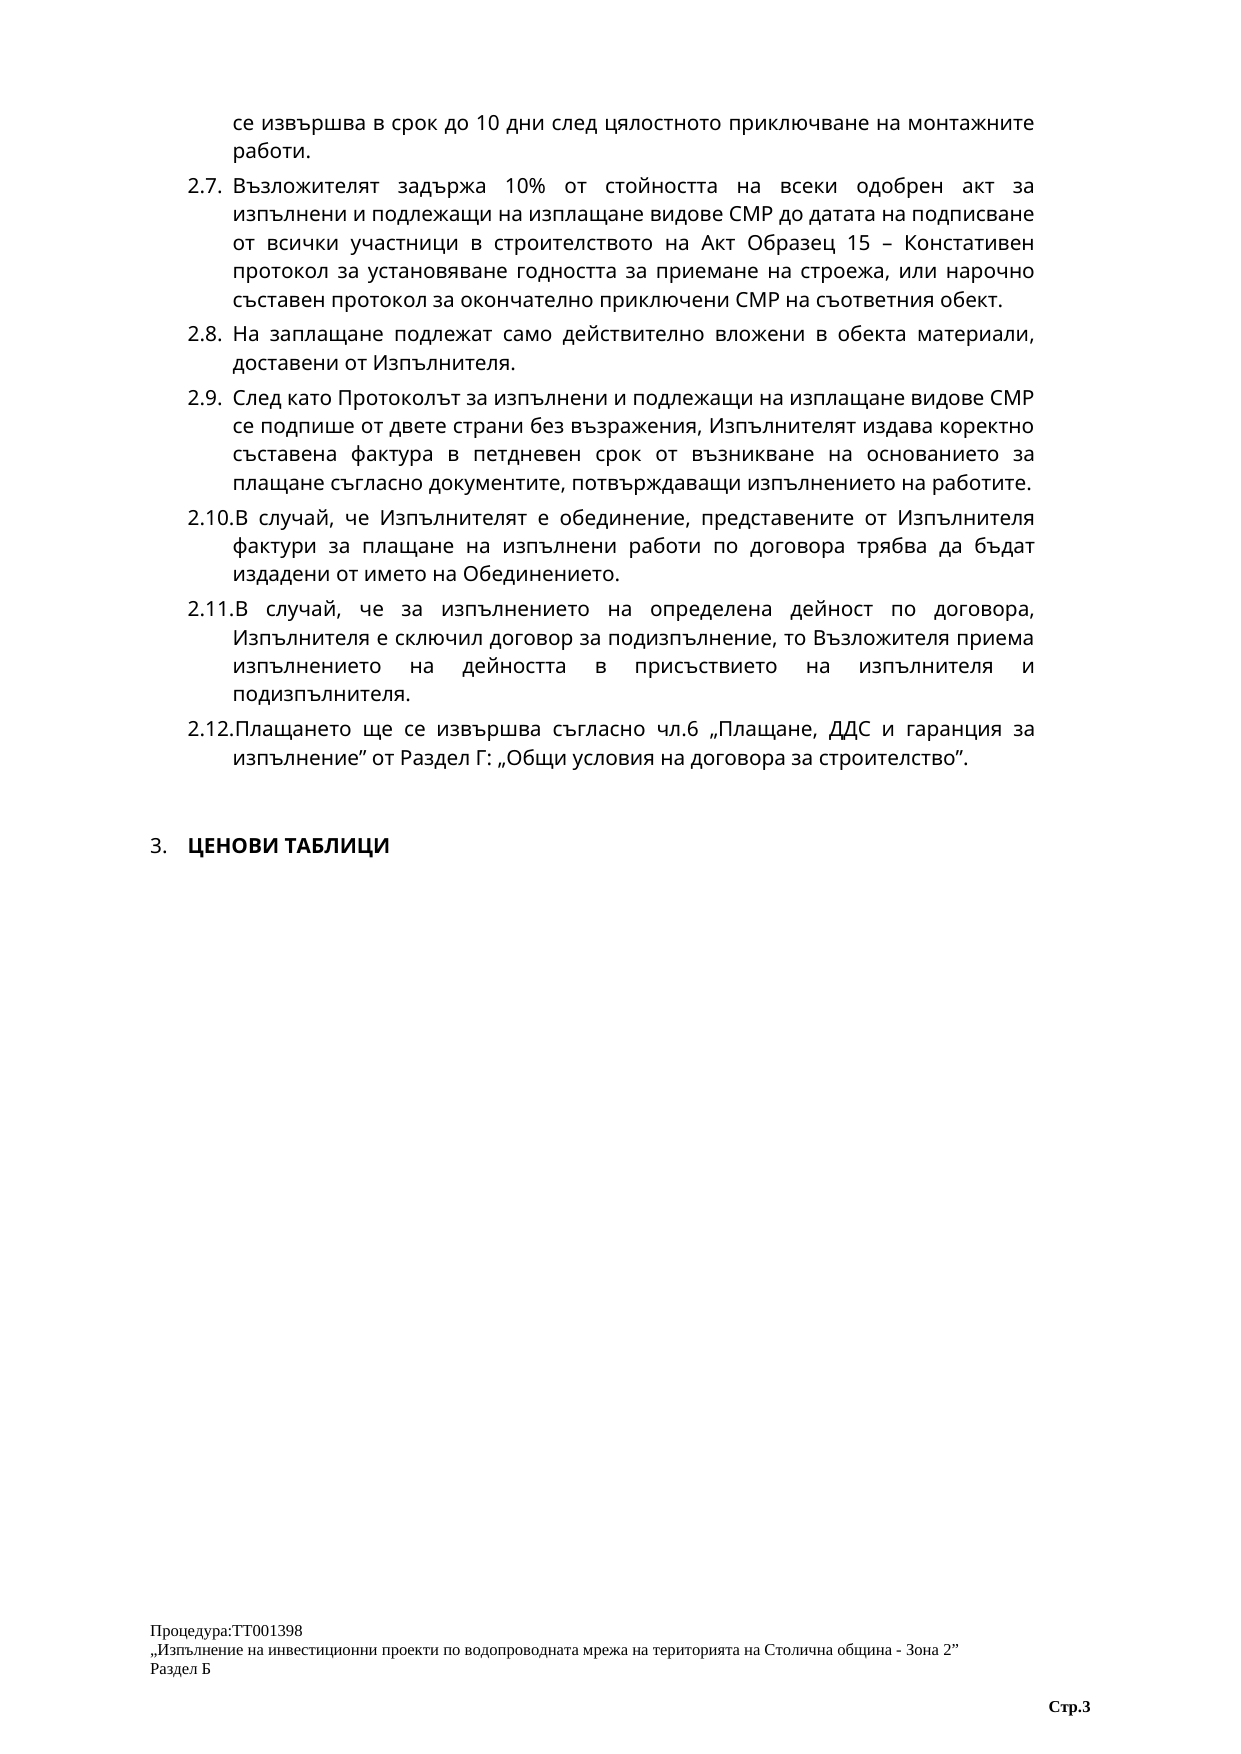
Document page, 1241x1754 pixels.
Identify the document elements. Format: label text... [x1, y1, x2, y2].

list Възложителят задържа 10% от стойността на всеки одобрен акт за изпълнени и подлежащи на изплащане видове СМР до датата на подписване от всички участници в строителството на Акт Образец 15 – Констативен протокол за установяване годността за приемане на строежа, или нарочно съставен протокол за окончателно приключени СМР на съответния обект. [187, 171, 1036, 313]
list ЦЕНОВИ ТАБЛИЦИ [150, 831, 1036, 859]
list В случай, че за изпълнението на определена дейност по договора, Изпълнителя е сключил договор за подизпълнение, то Възложителя приема изпълнението на дейността в присъствието на изпълнителя и подизпълнителя. [187, 594, 1036, 708]
list Плащането ще се извършва съгласно чл.6 „Плащане, ДДС и гаранция за изпълнение” от Раздел Г: „Общи условия на договора за строителство”. [187, 714, 1036, 771]
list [187, 108, 1036, 165]
list На заплащане подлежат само действително вложени в обекта материали, доставени от Изпълнителя. [187, 319, 1036, 376]
list В случай, че Изпълнителят е обединение, представените от Изпълнителя фактури за плащане на изпълнени работи по договора трябва да бъдат издадени от името на Обединението. [187, 503, 1036, 588]
list След като Протоколът за изпълнени и подлежащи на изплащане видове СМР се подпише от двете страни без възражения, Изпълнителят издава коректно съставена фактура в петдневен срок от възникване на основанието за плащане съгласно документите, потвърждаващи изпълнението на работите. [187, 383, 1036, 496]
